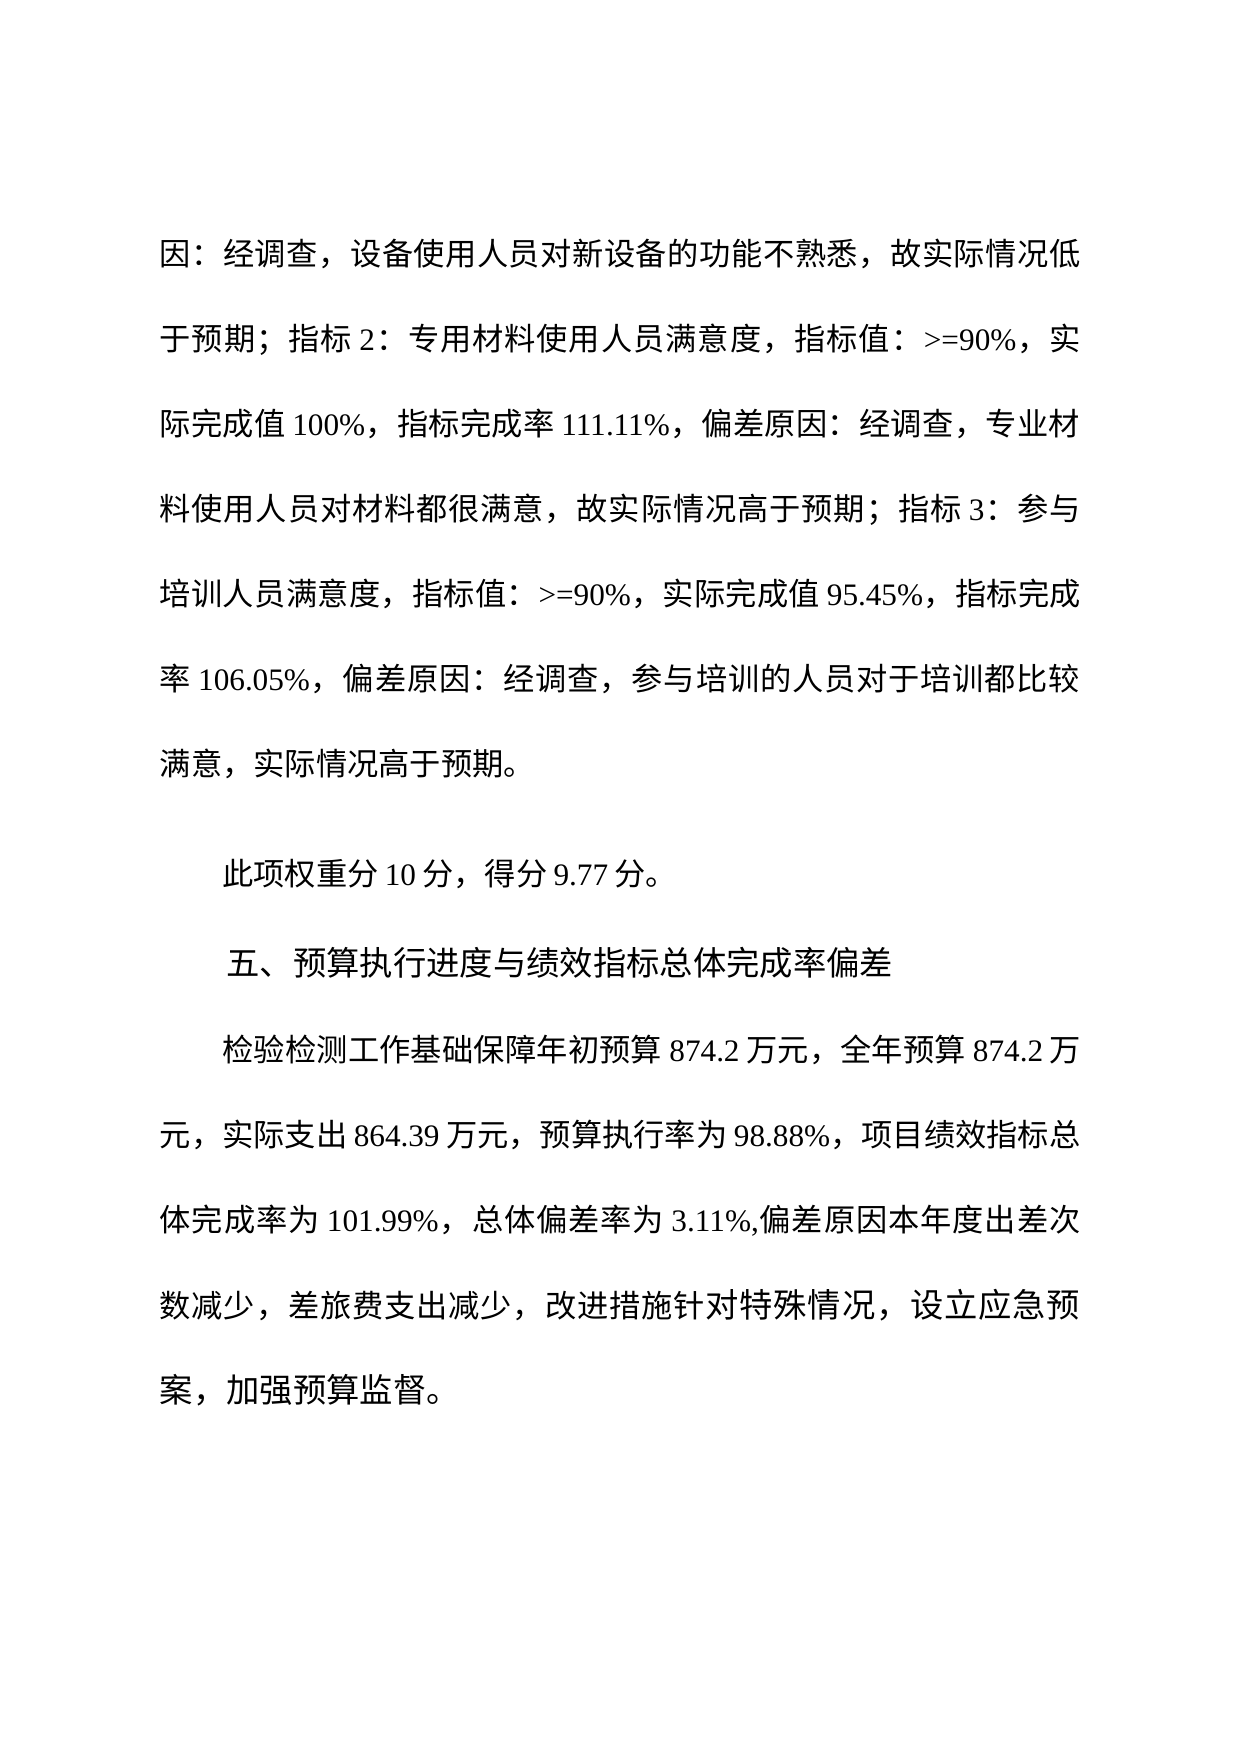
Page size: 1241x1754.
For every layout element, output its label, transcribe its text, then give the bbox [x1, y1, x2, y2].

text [159, 209, 1081, 804]
title 此项权重分10分，得分9.77分。 [159, 829, 1081, 914]
text 五、预算执行进度与绩效指标总体完成率偏差 [159, 920, 1081, 1005]
text 检验检测工作基础保障年初预算874.2万元，全年预算874.2万元，实际支出864.39万元，预算执行率为98.88%，项目绩效指标总体完成率为101.99%，总体偏差率为3.11%,偏差原因本年度出差次数减少，差旅费支出减少，改进措施针对特殊情况，设立应急预案，加强预算监督。 [159, 1005, 1081, 1430]
